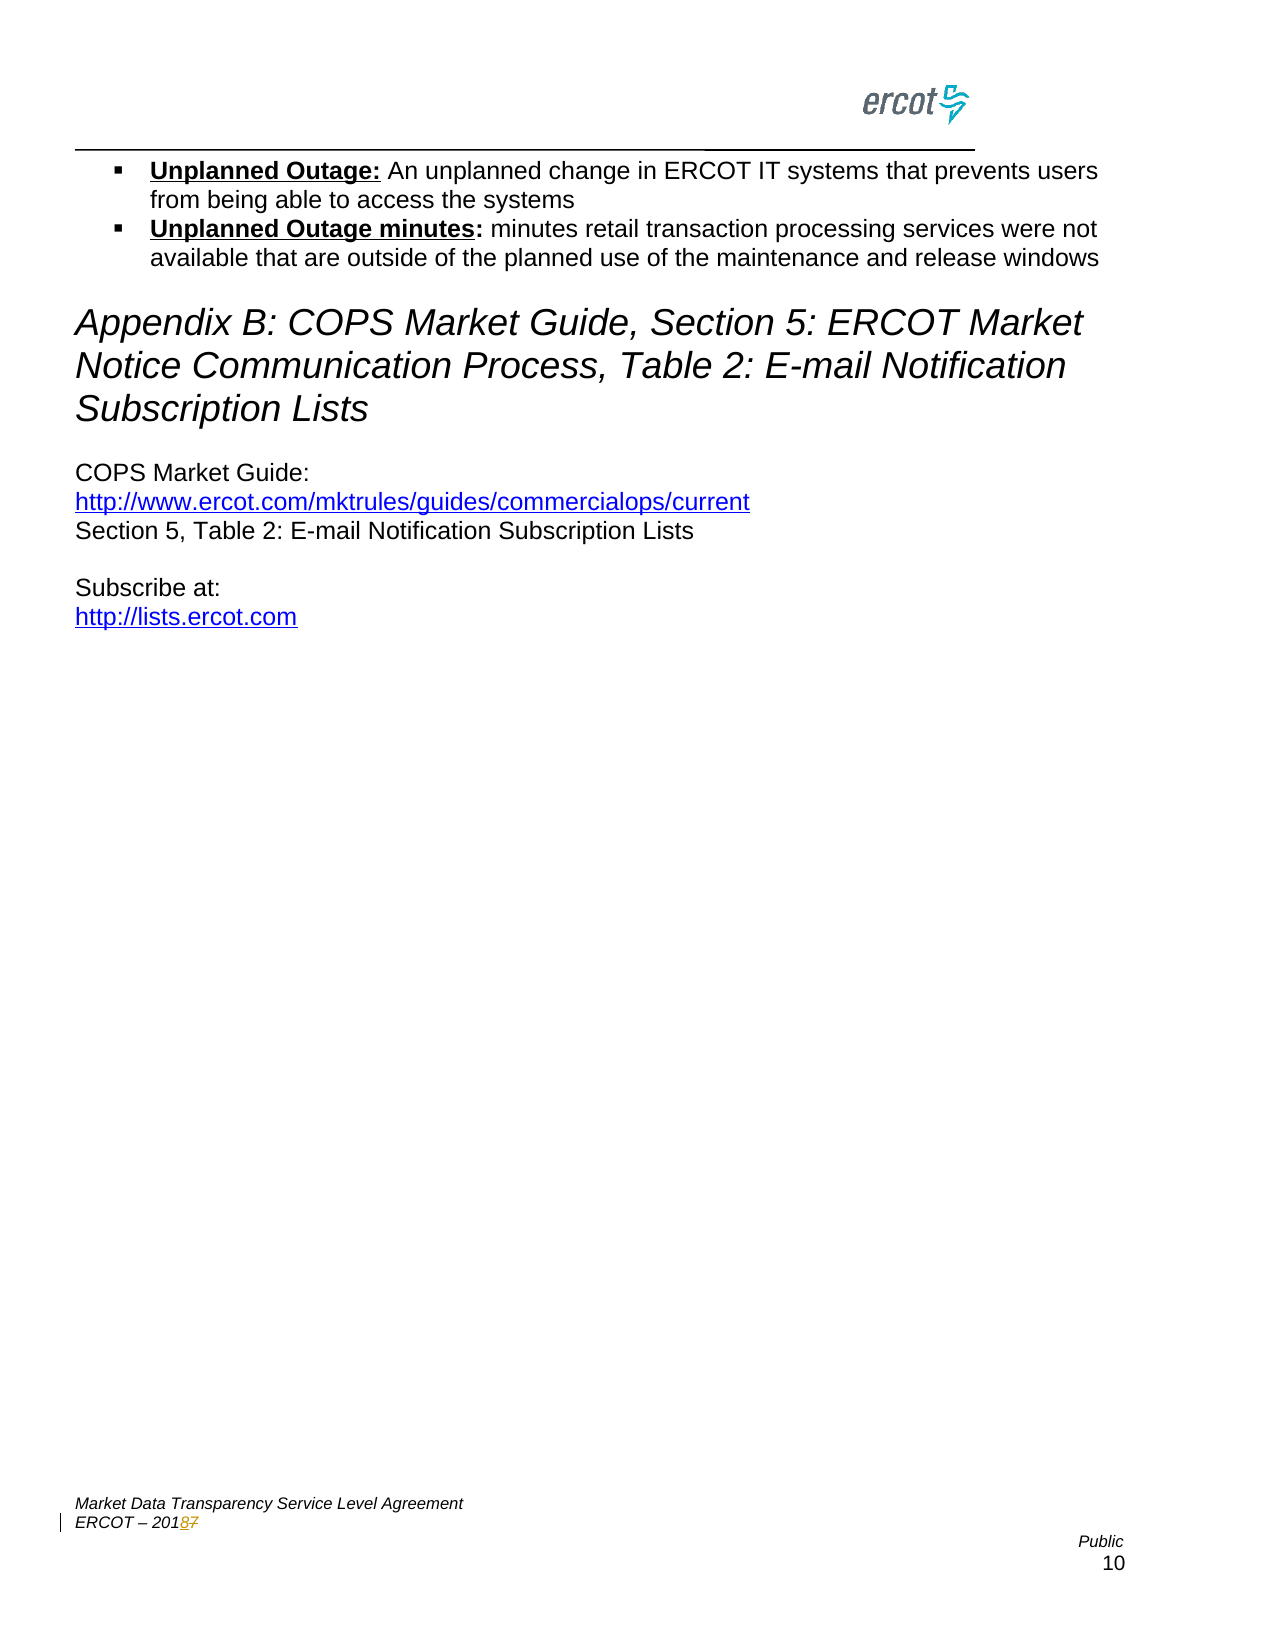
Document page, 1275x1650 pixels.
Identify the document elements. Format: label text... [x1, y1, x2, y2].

text Appendix B: COPS Market Guide, Section 5: ERCOT Market Notice Communication Process, Table 2: E-mail Notification Subscription Lists [75, 300, 1125, 429]
picture [856, 75, 976, 135]
list Unplanned Outage: An unplanned change in ERCOT IT systems that prevents users from being able to access the systems [112, 156, 1125, 214]
text Section 5, Table 2: E-mail Notification Subscription Lists [75, 516, 1125, 544]
list Unplanned Outage minutes: minutes retail transaction processing services were not available that are outside of the planned use of the maintenance and release windows [112, 214, 1125, 271]
text Subscribe at: [75, 573, 1125, 602]
text http://lists.ercot.com [75, 602, 1125, 631]
text COPS Market Guide: [75, 458, 1125, 487]
text http://www.ercot.com/mktrules/guides/commercialops/current [75, 487, 1125, 516]
